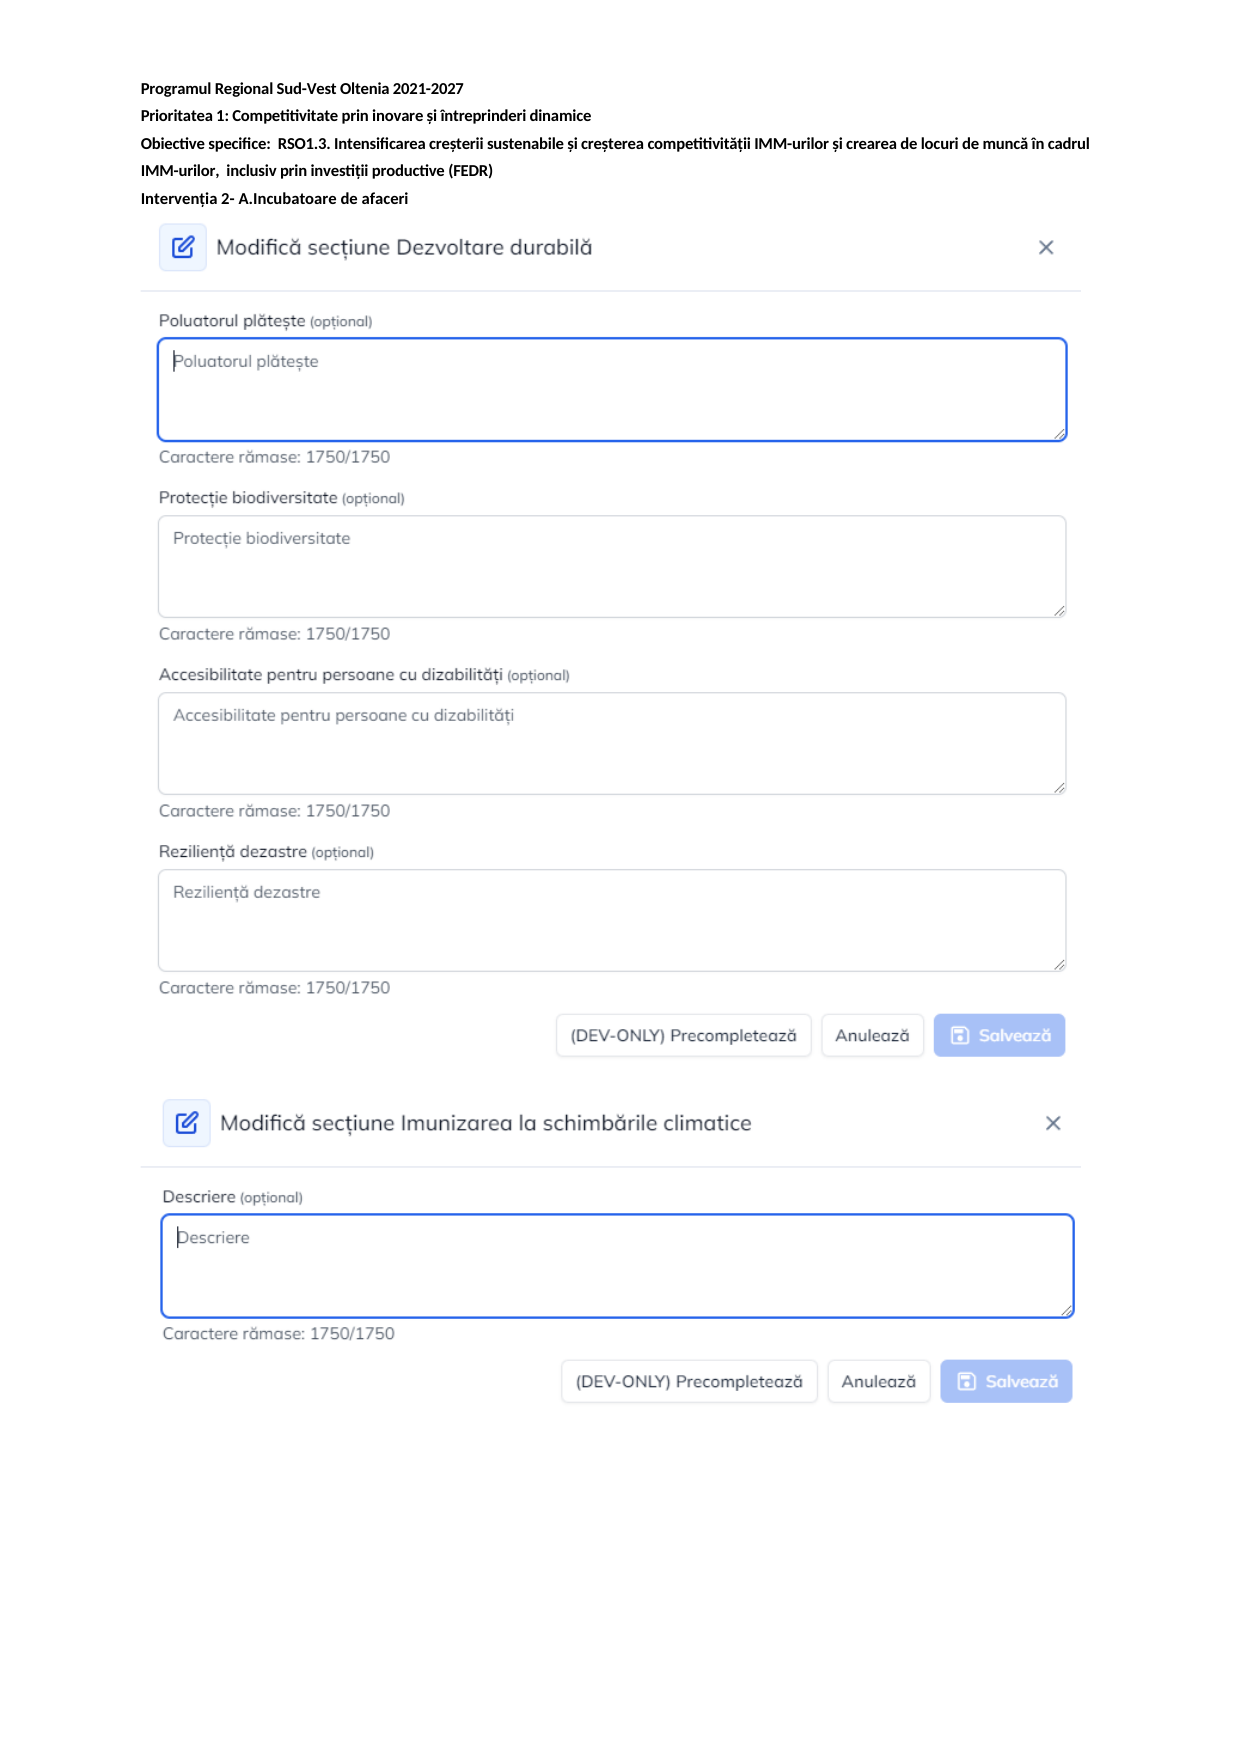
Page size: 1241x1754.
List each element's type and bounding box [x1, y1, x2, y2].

picture [140, 1092, 1081, 1421]
picture [140, 208, 1081, 1076]
